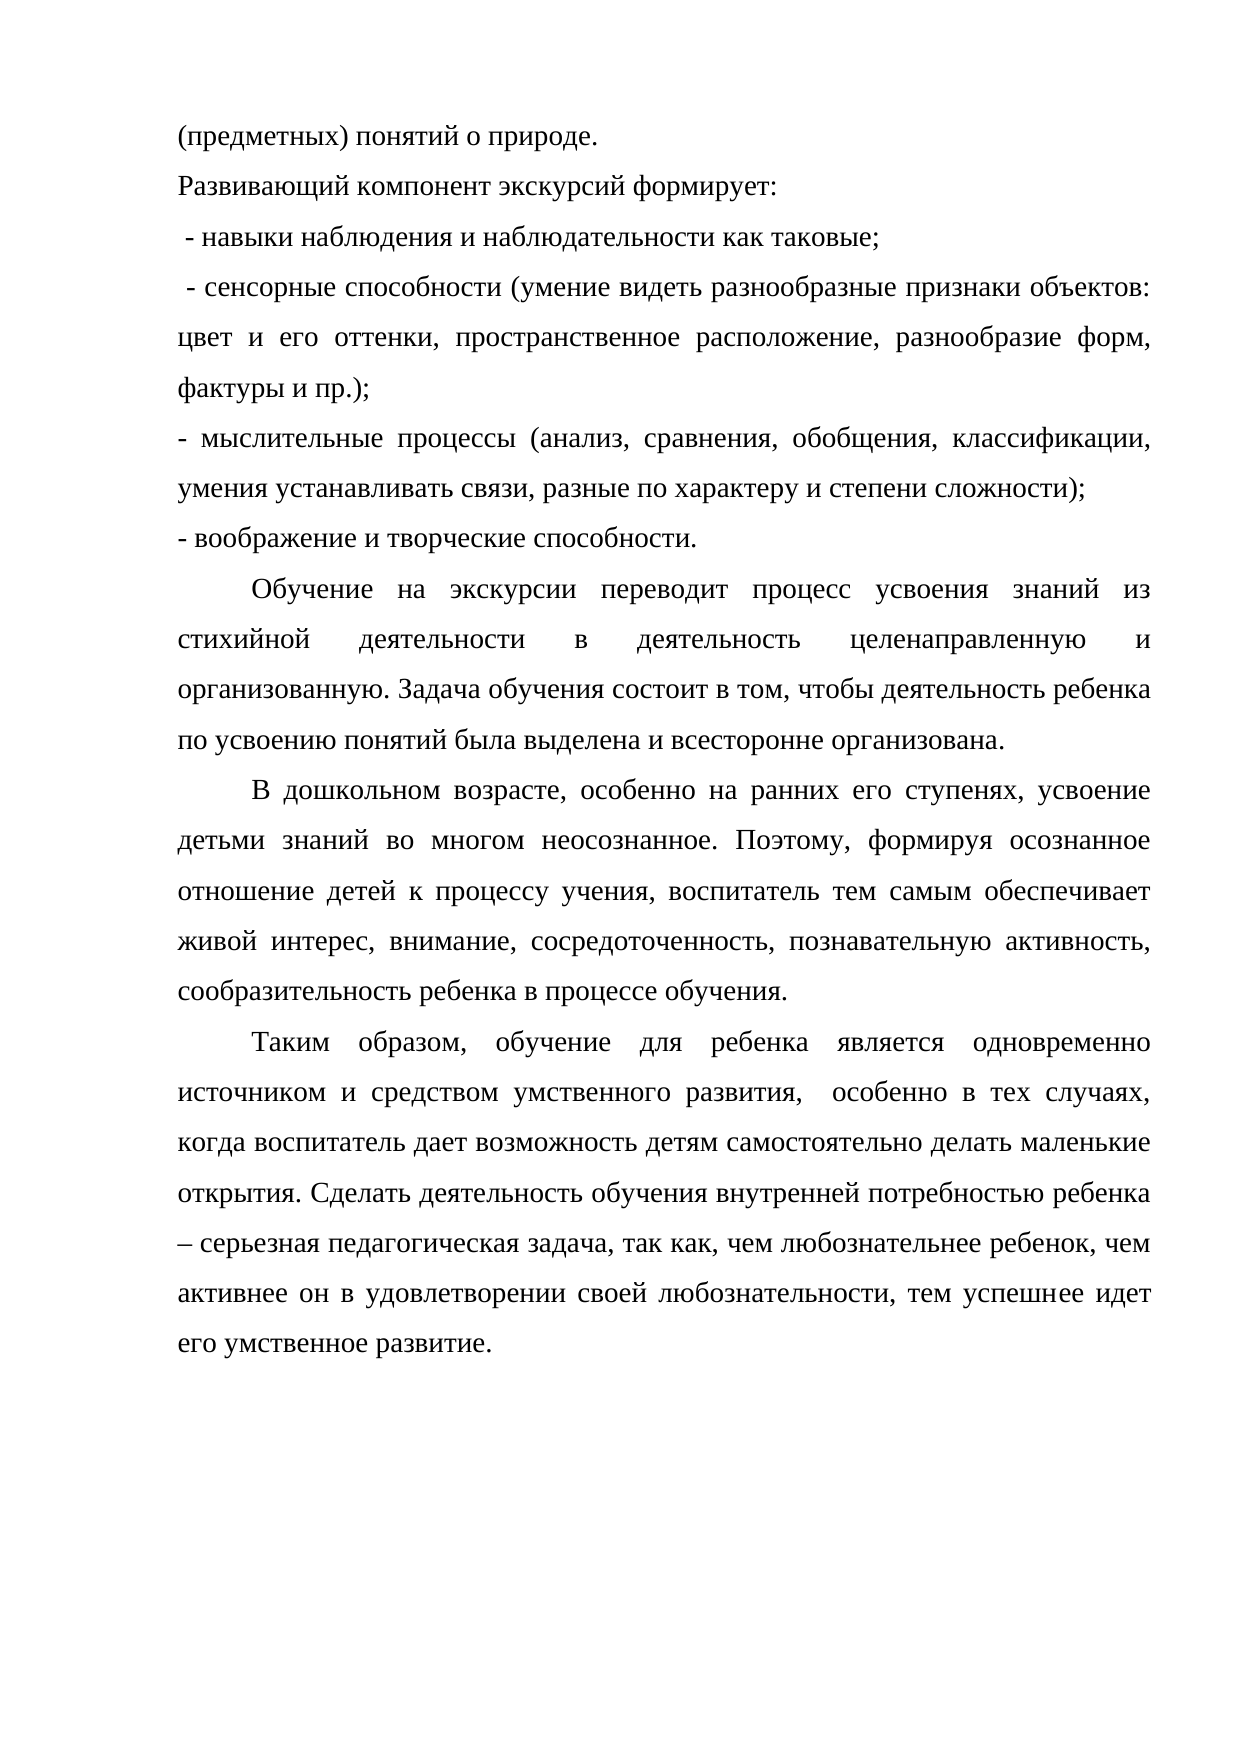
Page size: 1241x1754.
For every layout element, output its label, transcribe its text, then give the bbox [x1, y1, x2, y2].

text Развивающий компонент экскурсий формирует: [177, 168, 1152, 202]
text - воображение и творческие способности. [177, 521, 1152, 554]
text В дошкольном возрасте, особенно на ранних его ступенях, усвоение детьми знаний во многом неосознанное. Поэтому, формируя осознанное отношение детей к процессу учения, воспитатель тем самым обеспечивает живой интерес, внимание, сосредоточенность, познавательную активность, сообразительность ребенка в процессе обучения. [177, 772, 1152, 1007]
text - мыслительные процессы (анализ, сравнения, обобщения, классификации, умения устанавливать связи, разные по характеру и степени сложности); [177, 420, 1152, 504]
text Таким образом, обучение для ребенка является одновременно источником и средством умственного развития, особенно в тех случаях, когда воспитатель дает возможность детям самостоятельно делать маленькие открытия. Сделать деятельность обучения внутренней потребностью ребенка – серьезная педагогическая задача, так как, чем любознательнее ребенок, чем активнее он в удовлетворении своей любознательности, тем успешнее идет его умственное развитие. [177, 1024, 1152, 1359]
text - навыки наблюдения и наблюдательности как таковые; [177, 219, 1152, 252]
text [177, 118, 1152, 152]
text - сенсорные способности (умение видеть разнообразные признаки объектов: цвет и его оттенки, пространственное расположение, разнообразие форм, фактуры и пр.); [177, 269, 1152, 403]
text Обучение на экскурсии переводит процесс усвоения знаний из стихийной деятельности в деятельность целенаправленную и организованную. Задача обучения состоит в том, чтобы деятельность ребенка по усвоению понятий была выделена и всесторонне организована. [177, 571, 1152, 755]
